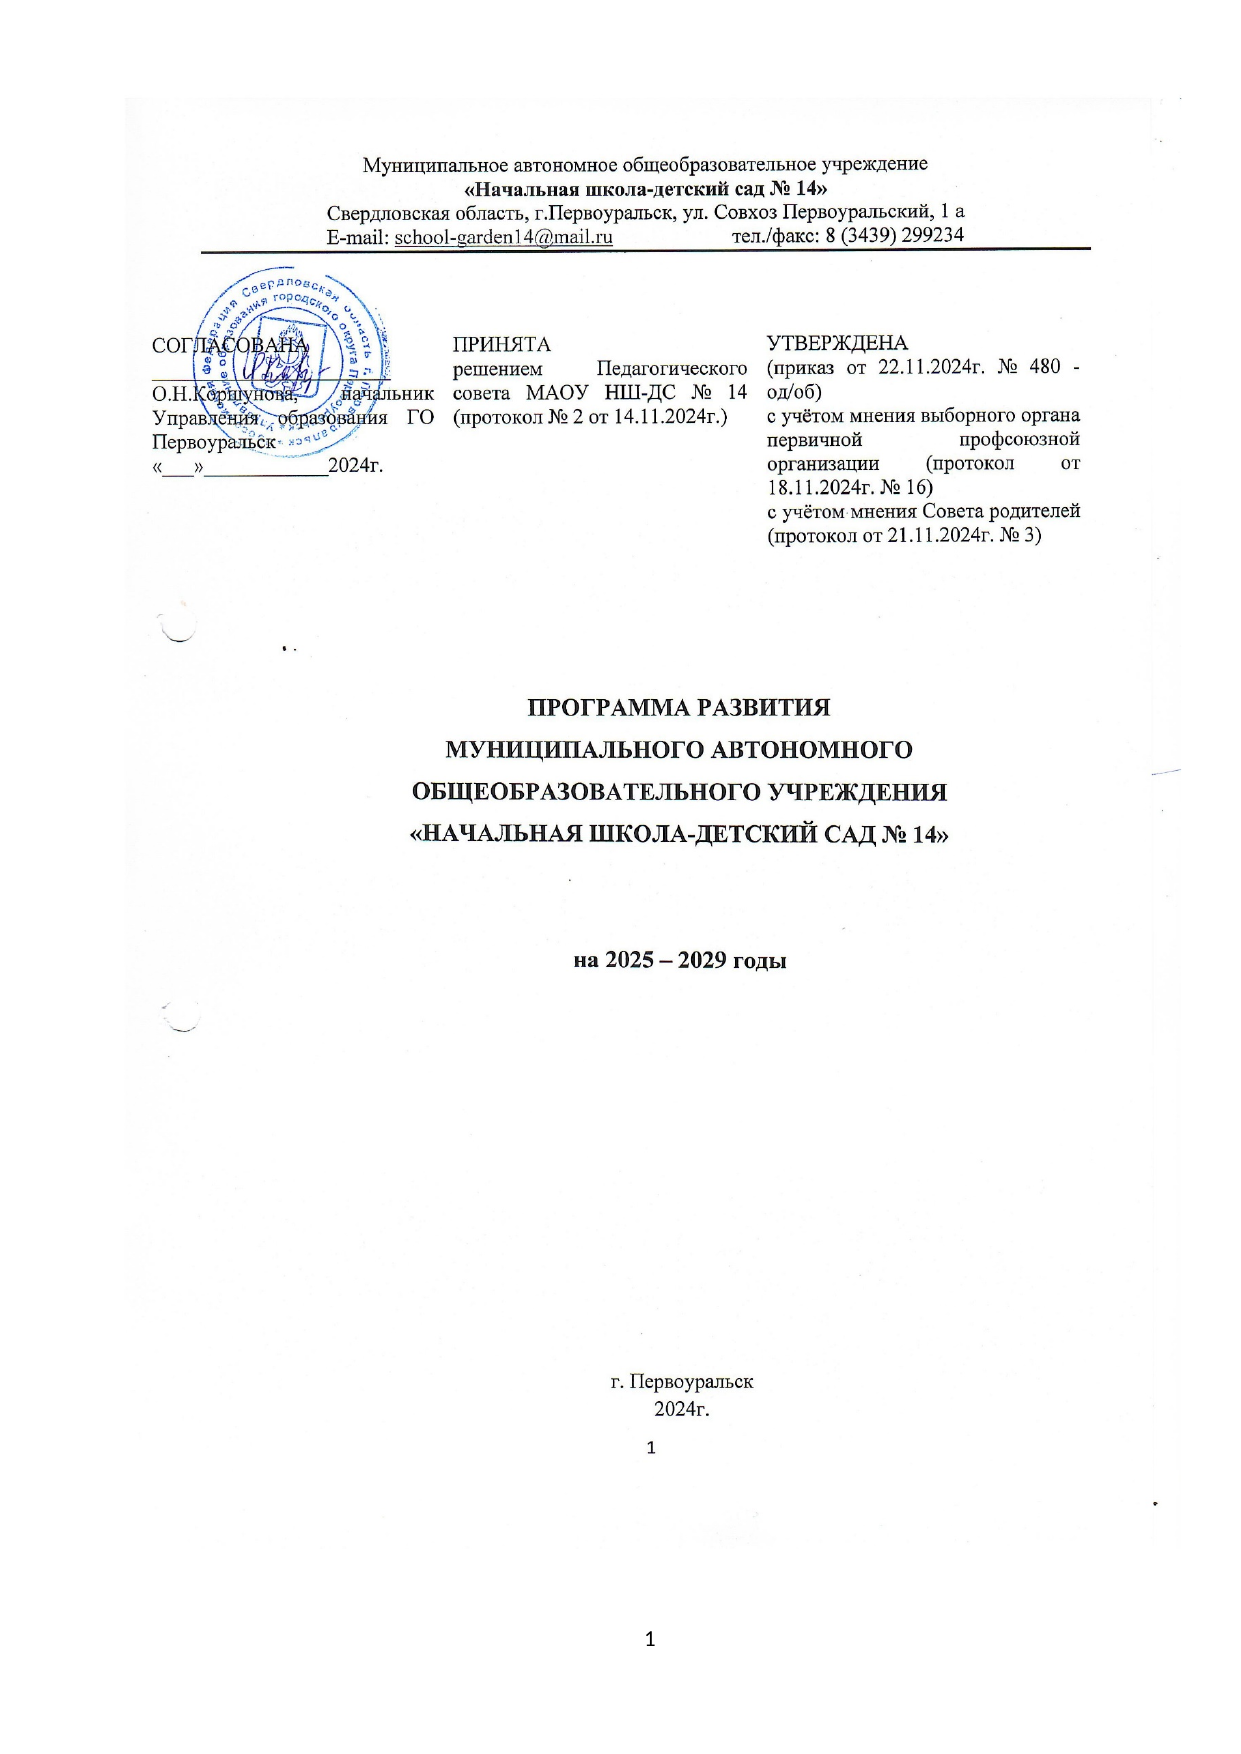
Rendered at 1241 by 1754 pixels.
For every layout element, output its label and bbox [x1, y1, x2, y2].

picture [118, 88, 1182, 1549]
